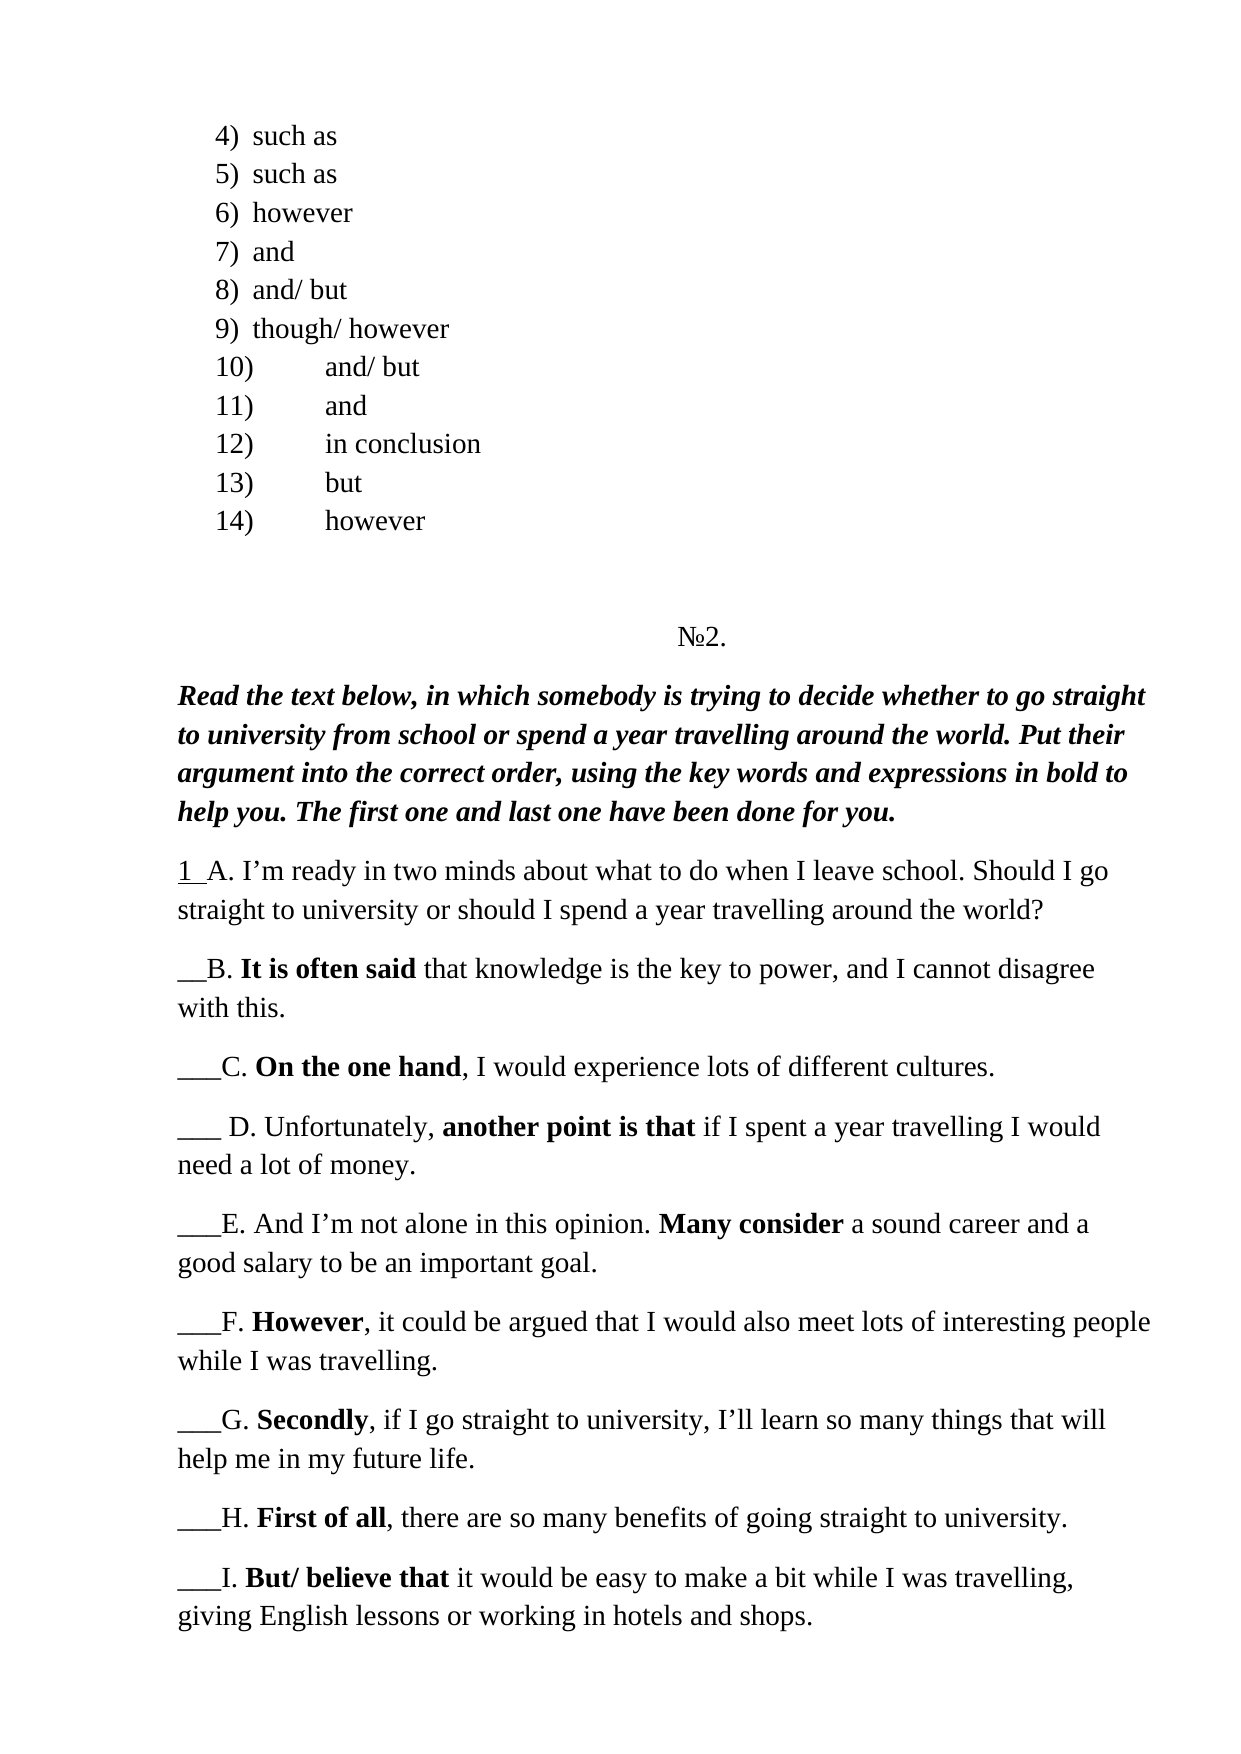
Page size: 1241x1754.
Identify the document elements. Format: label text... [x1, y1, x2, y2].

text ___G. Secondly, if I go straight to university, I’ll learn so many things that will help me in my future life. [177, 1402, 1152, 1474]
text Read the text below, in which somebody is trying to decide whether to go straight to university from school or spend a year travelling around the world. Put their argument into the correct order, using the key words and expressions in bold to help you. The first one and last one have been done for you. [177, 678, 1152, 828]
text ___H. First of all, there are so many benefits of going straight to university. [177, 1500, 1152, 1534]
list however [215, 503, 1152, 537]
list but [215, 465, 1152, 498]
text ___E. And I’m not alone in this opinion. Many consider a sound career and a good salary to be an important goal. [177, 1207, 1152, 1279]
list however [215, 195, 1152, 229]
text ___I. But/ believe that it would be easy to make a bit while I was travelling, giving English lessons or working in hotels and shops. [177, 1560, 1152, 1632]
list and/ but [215, 349, 1152, 383]
text ___C. On the one hand, I would experience lots of different cultures. [177, 1049, 1152, 1083]
list such as [215, 118, 1152, 152]
list №2. [252, 619, 1152, 653]
list in conclusion [215, 426, 1152, 460]
list and/ but [215, 272, 1152, 306]
text ___ D. Unfortunately, another point is that if I spent a year travelling I would need a lot of money. [177, 1109, 1152, 1181]
list though/ however [215, 311, 1152, 344]
list such as [215, 157, 1152, 190]
text __B. It is often said that knowledge is the key to power, and I cannot disagree with this. [177, 951, 1152, 1023]
list and [215, 388, 1152, 421]
list and [215, 234, 1152, 267]
text 1 A. I’m ready in two minds about what to do when I leave school. Should I go straight to university or should I spend a year travelling around the world? [177, 853, 1152, 926]
text ___F. However, it could be argued that I would also meet lots of interesting people while I was travelling. [177, 1304, 1152, 1377]
